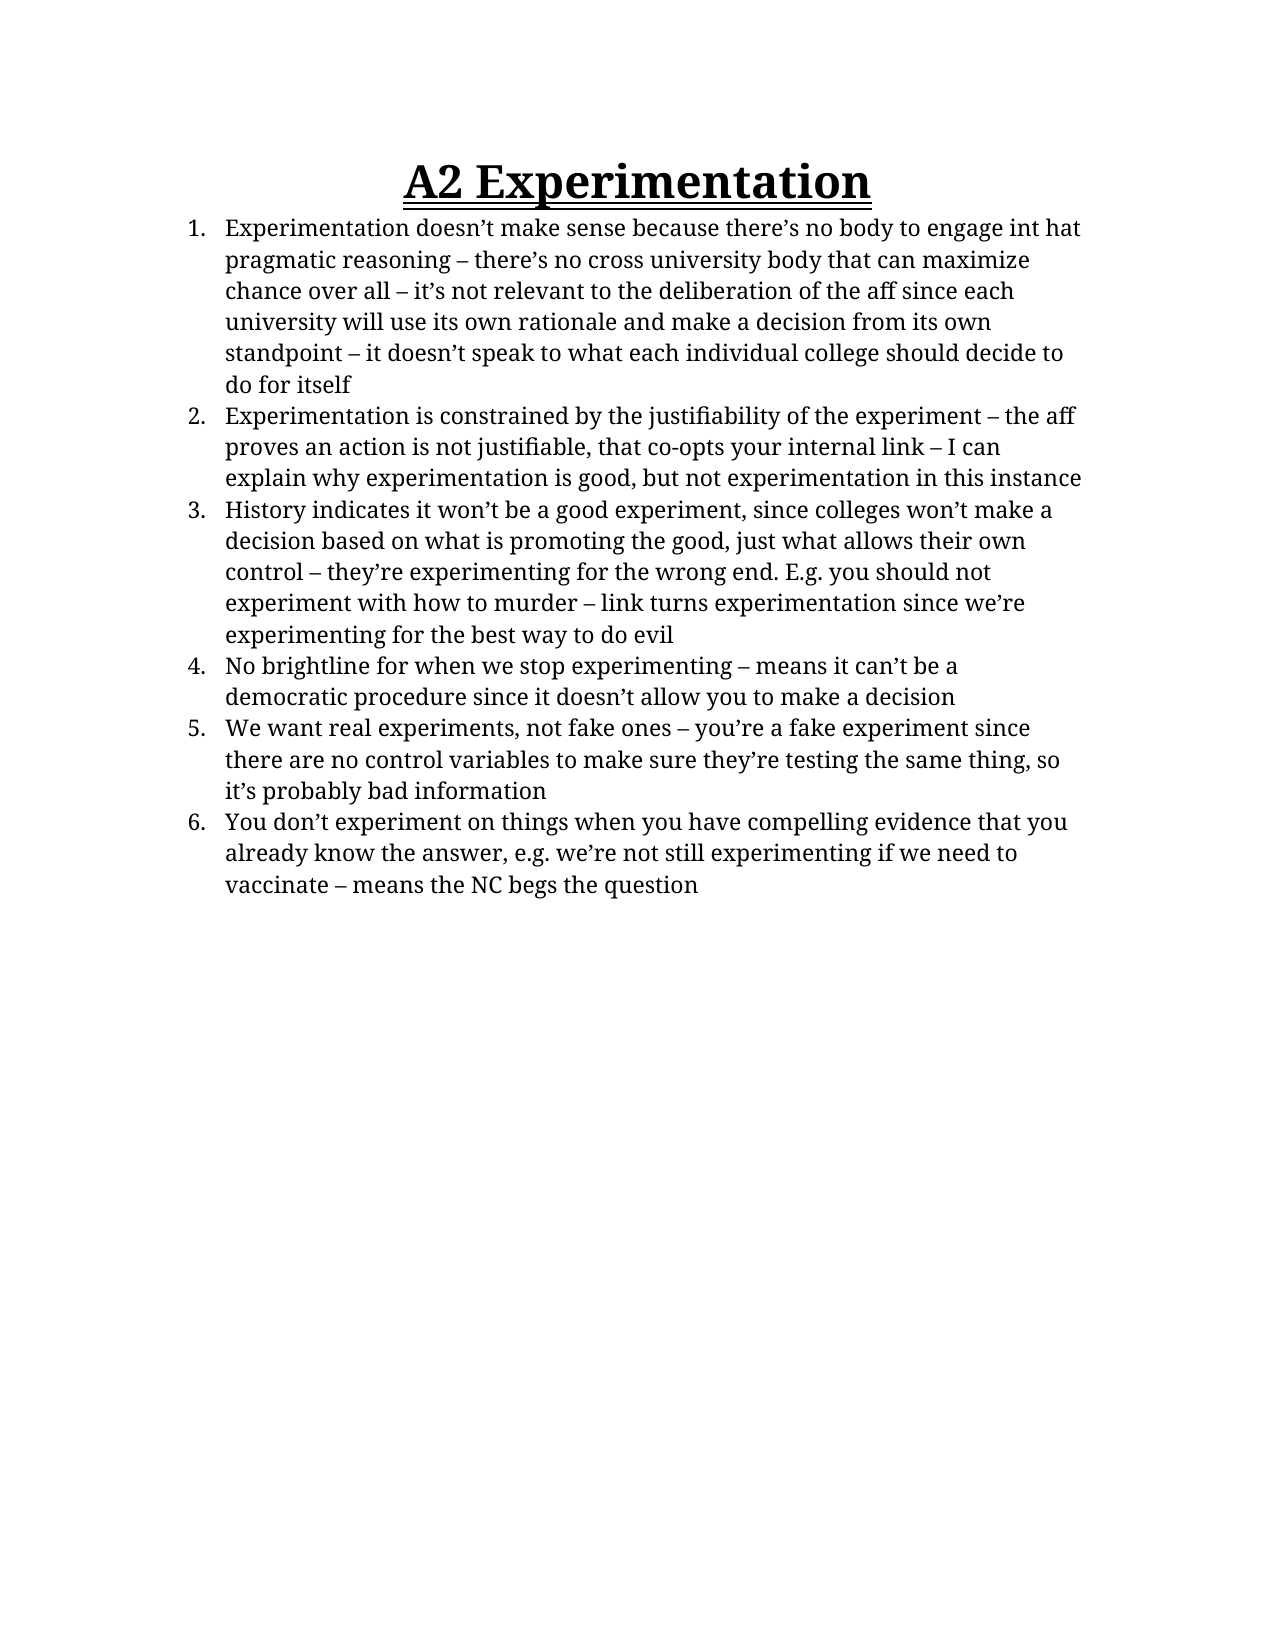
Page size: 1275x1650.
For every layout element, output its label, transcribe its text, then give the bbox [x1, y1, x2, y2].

list No brightline for when we stop experimenting – means it can’t be a democratic procedure since it doesn’t allow you to make a decision [187, 650, 1087, 712]
list Experimentation doesn’t make sense because there’s no body to engage int hat pragmatic reasoning – there’s no cross university body that can maximize chance over all – it’s not relevant to the deliberation of the aff since each university will use its own rationale and make a decision from its own standpoint – it doesn’t speak to what each individual college should decide to do for itself [187, 212, 1087, 400]
list We want real experiments, not fake ones – you’re a fake experiment since there are no control variables to make sure they’re testing the same thing, so it’s probably bad information [187, 712, 1087, 806]
subtitle A2 Experimentation [187, 150, 1087, 212]
list You don’t experiment on things when you have compelling evidence that you already know the answer, e.g. we’re not still experimenting if we need to vaccinate – means the NC begs the question [187, 806, 1087, 900]
list History indicates it won’t be a good experiment, since colleges won’t make a decision based on what is promoting the good, just what allows their own control – they’re experimenting for the wrong end. E.g. you should not experiment with how to murder – link turns experimentation since we’re experimenting for the best way to do evil [187, 494, 1087, 650]
list Experimentation is constrained by the justifiability of the experiment – the aff proves an action is not justifiable, that co-opts your internal link – I can explain why experimentation is good, but not experimentation in this instance [187, 400, 1087, 494]
